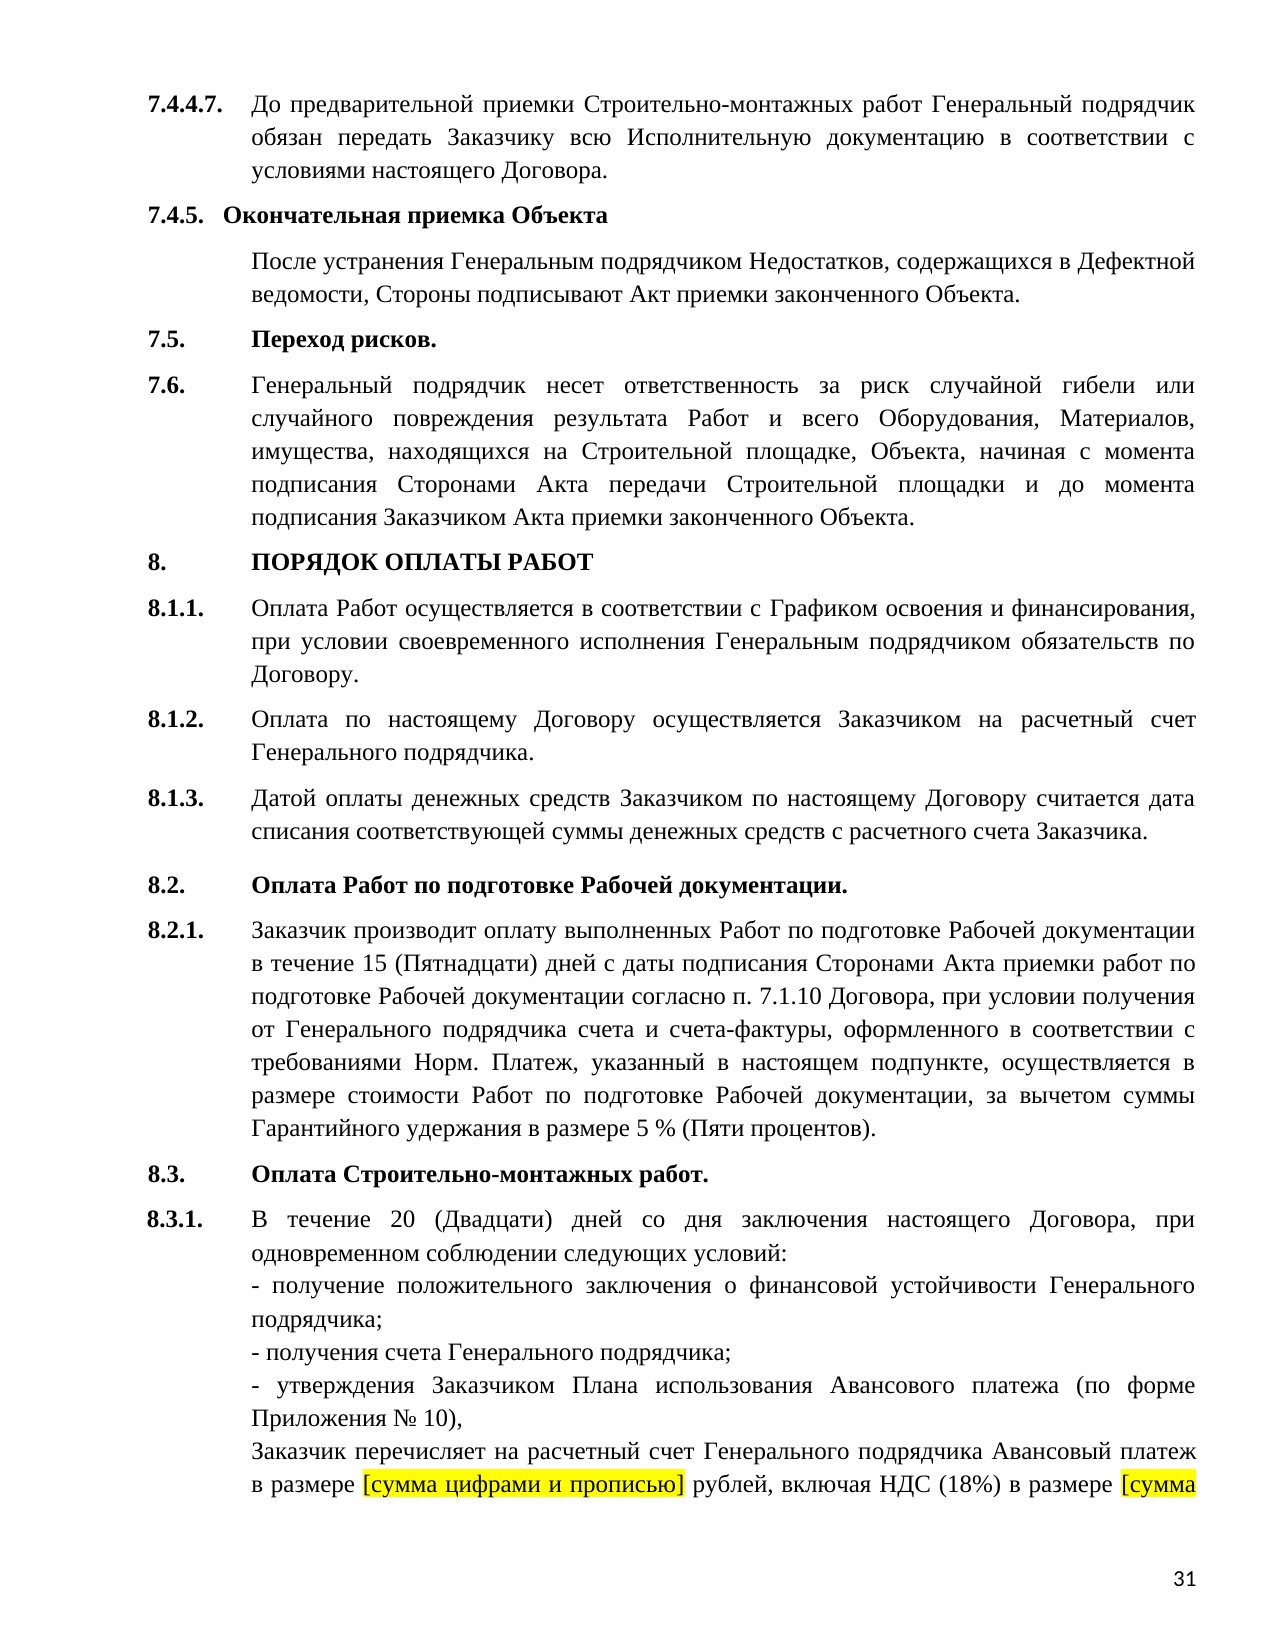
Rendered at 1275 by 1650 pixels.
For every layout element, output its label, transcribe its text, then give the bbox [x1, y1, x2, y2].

list Заказчик производит оплату выполненных Работ по подготовке Рабочей документации в течение 15 (Пятнадцати) дней с даты подписания Сторонами Акта приемки работ по подготовке Рабочей документации согласно п. 7.1.10 Договора, при условии получения от Генерального подрядчика счета и счета-фактуры, оформленного в соответствии с требованиями Норм. Платеж, указанный в настоящем подпункте, осуществляется в размере стоимости Работ по подготовке Рабочей документации, за вычетом суммы Гарантийного удержания в размере 5 % (Пяти процентов). [148, 915, 1196, 1142]
list Генеральный подрядчик несет ответственность за риск случайной гибели или случайного повреждения результата Работ и всего Оборудования, Материалов, имущества, находящихся на Строительной площадке, Объекта, начиная с момента подписания Сторонами Акта передачи Строительной площадки и до момента подписания Заказчиком Акта приемки законченного Объекта. [148, 370, 1196, 531]
list Оплата по настоящему Договору осуществляется Заказчиком на расчетный счет Генерального подрядчика. [148, 704, 1196, 766]
list После устранения Генеральным подрядчиком Недостатков, содержащихся в Дефектной ведомости, Стороны подписывают Акт приемки законченного Объекта. [251, 246, 1196, 307]
list В течение 20 (Двадцати) дней со дня заключения настоящего Договора, при одновременном соблюдении следующих условий: [147, 1204, 1196, 1266]
list Оплата Работ по подготовке Рабочей документации. [148, 870, 1196, 899]
list Переход рисков. [148, 324, 1196, 353]
list Окончательная приемка Объекта [148, 200, 1196, 229]
list До предварительной приемки Строительно-монтажных работ Генеральный подрядчик обязан передать Заказчику всю Исполнительную документацию в соответствии с условиями настоящего Договора. [148, 89, 1196, 183]
list - получение положительного заключения о финансовой устойчивости Генерального подрядчика; [251, 1271, 1196, 1332]
list - получения счета Генерального подрядчика; [251, 1337, 1196, 1365]
list - утверждения Заказчиком Плана использования Авансового платежа (по форме Приложения № 10), [251, 1370, 1196, 1431]
list Оплата Строительно-монтажных работ. [148, 1159, 1196, 1188]
list ПОРЯДОК ОПЛАТЫ РАБОТ [148, 547, 1196, 576]
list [251, 1436, 1196, 1497]
list Оплата Работ осуществляется в соответствии с Графиком освоения и финансирования, при условии своевременного исполнения Генеральным подрядчиком обязательств по Договору. [148, 593, 1196, 688]
list Датой оплаты денежных средств Заказчиком по настоящему Договору считается дата списания соответствующей суммы денежных средств с расчетного счета Заказчика. [148, 783, 1196, 845]
